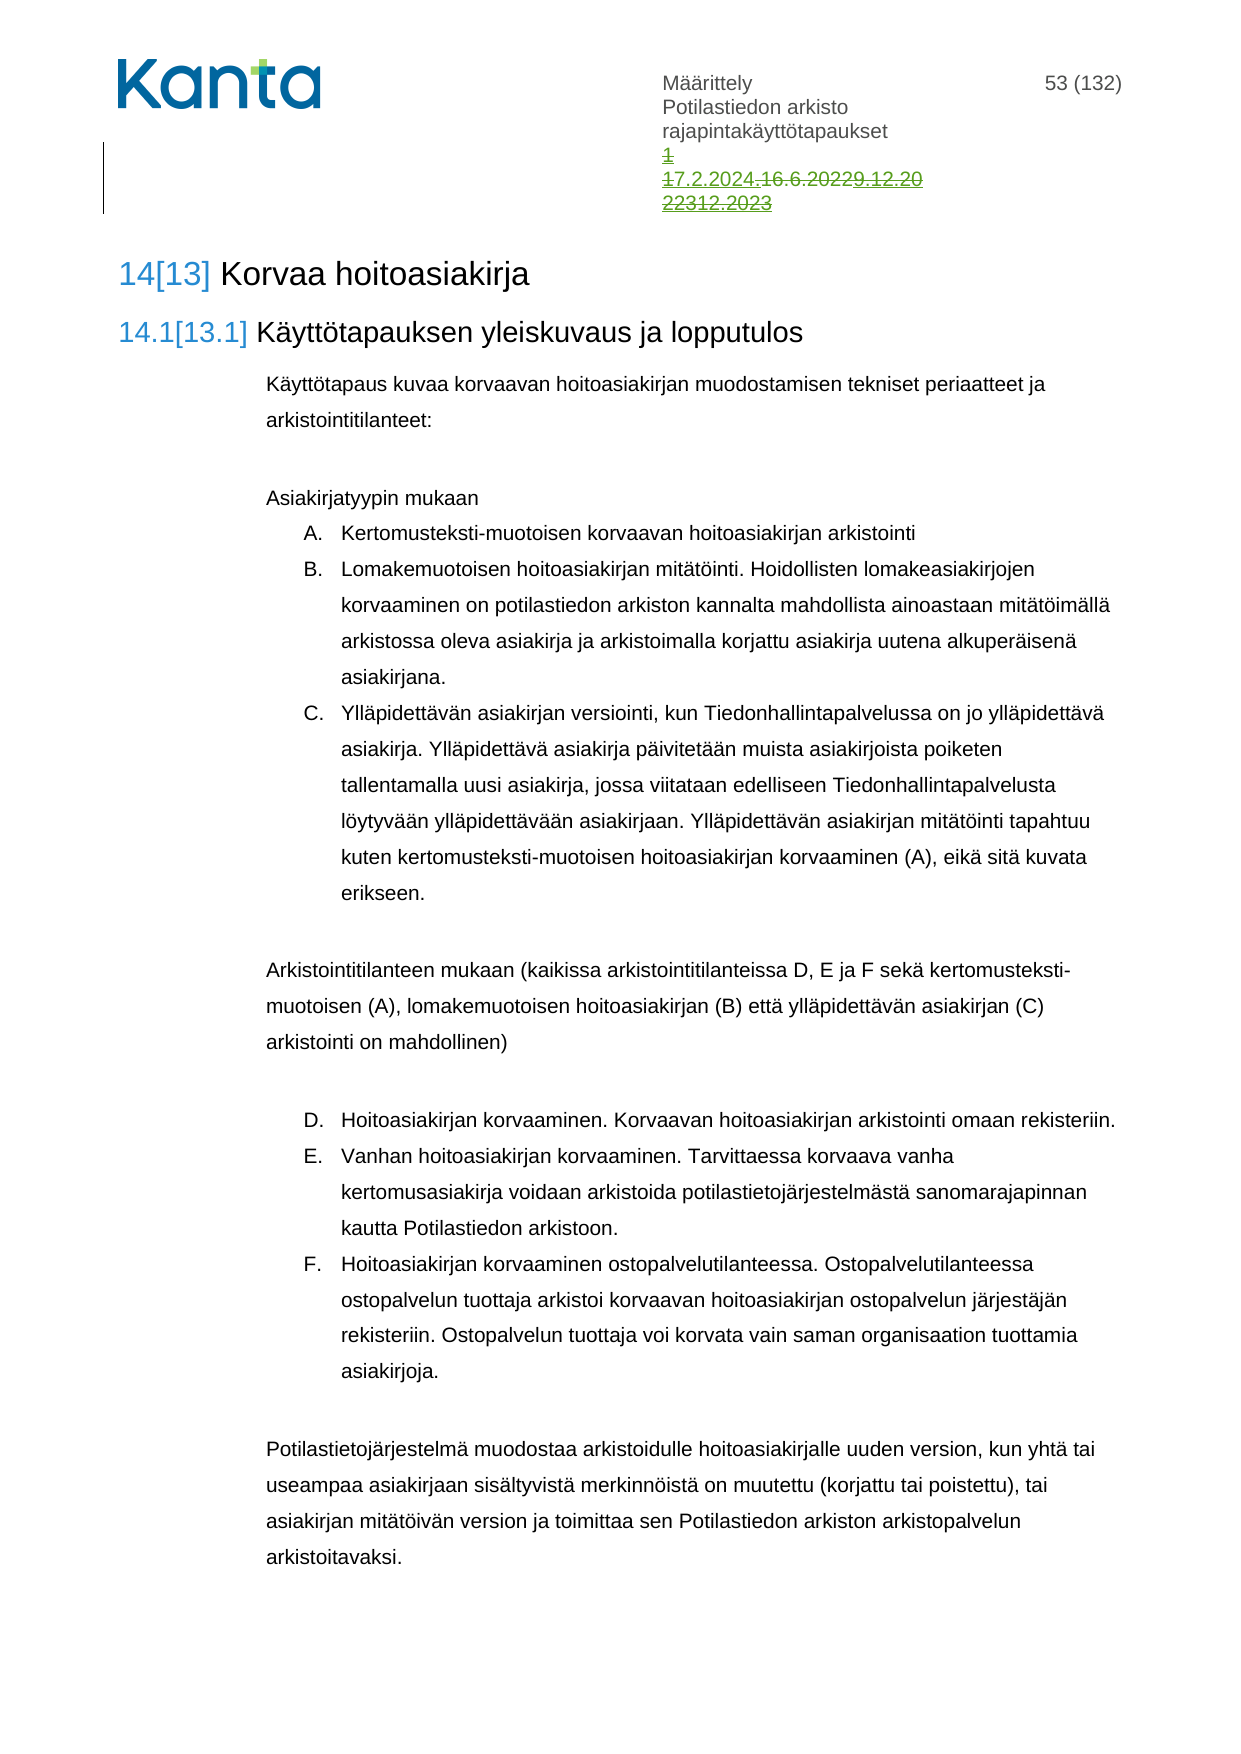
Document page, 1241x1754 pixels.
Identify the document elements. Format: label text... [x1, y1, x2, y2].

subtitle Käyttötapauksen yleiskuvaus ja lopputulos [118, 315, 1122, 349]
list Hoitoasiakirjan korvaaminen ostopalvelutilanteessa. Ostopalvelutilanteessa ostopalvelun tuottaja arkistoi korvaavan hoitoasiakirjan ostopalvelun järjestäjän rekisteriin. Ostopalvelun tuottaja voi korvata vain saman organisaation tuottamia asiakirjoja. [303, 1251, 1122, 1383]
list Vanhan hoitoasiakirjan korvaaminen. Tarvittaessa korvaava vanha kertomusasiakirja voidaan arkistoida potilastietojärjestelmästä sanomarajapinnan kautta Potilastiedon arkistoon. [303, 1144, 1122, 1239]
text Käyttötapaus kuvaa korvaavan hoitoasiakirjan muodostamisen tekniset periaatteet ja arkistointitilanteet: [266, 372, 1122, 432]
list Kertomusteksti-muotoisen korvaavan hoitoasiakirjan arkistointi [303, 521, 1122, 545]
subtitle Korvaa hoitoasiakirja [118, 254, 1122, 292]
list Ylläpidettävän asiakirjan versiointi, kun Tiedonhallintapalvelussa on jo ylläpidettävä asiakirja. Ylläpidettävä asiakirja päivitetään muista asiakirjoista poiketen tallentamalla uusi asiakirja, jossa viitataan edelliseen Tiedonhallintapalvelusta löytyvään ylläpidettävään asiakirjaan. Ylläpidettävän asiakirjan mitätöinti tapahtuu kuten kertomusteksti-muotoisen hoitoasiakirjan korvaaminen (A), eikä sitä kuvata erikseen. [303, 701, 1122, 904]
picture [118, 59, 321, 109]
list Hoitoasiakirjan korvaaminen. Korvaavan hoitoasiakirjan arkistointi omaan rekisteriin. [303, 1108, 1122, 1132]
list Lomakemuotoisen hoitoasiakirjan mitätöinti. Hoidollisten lomakeasiakirjojen korvaaminen on potilastiedon arkiston kannalta mahdollista ainoastaan mitätöimällä arkistossa oleva asiakirja ja arkistoimalla korjattu asiakirja uutena alkuperäisenä asiakirjana. [303, 557, 1122, 689]
text Asiakirjatyypin mukaan [266, 485, 1122, 509]
text Potilastietojärjestelmä muodostaa arkistoidulle hoitoasiakirjalle uuden version, kun yhtä tai useampaa asiakirjaan sisältyvistä merkinnöistä on muutettu (korjattu tai poistettu), tai asiakirjan mitätöivän version ja toimittaa sen Potilastiedon arkiston arkistopalvelun arkistoitavaksi. [266, 1437, 1122, 1569]
text Arkistointitilanteen mukaan (kaikissa arkistointitilanteissa D, E ja F sekä kertomusteksti-muotoisen (A), lomakemuotoisen hoitoasiakirjan (B) että ylläpidettävän asiakirjan (C) arkistointi on mahdollinen) [266, 958, 1122, 1054]
